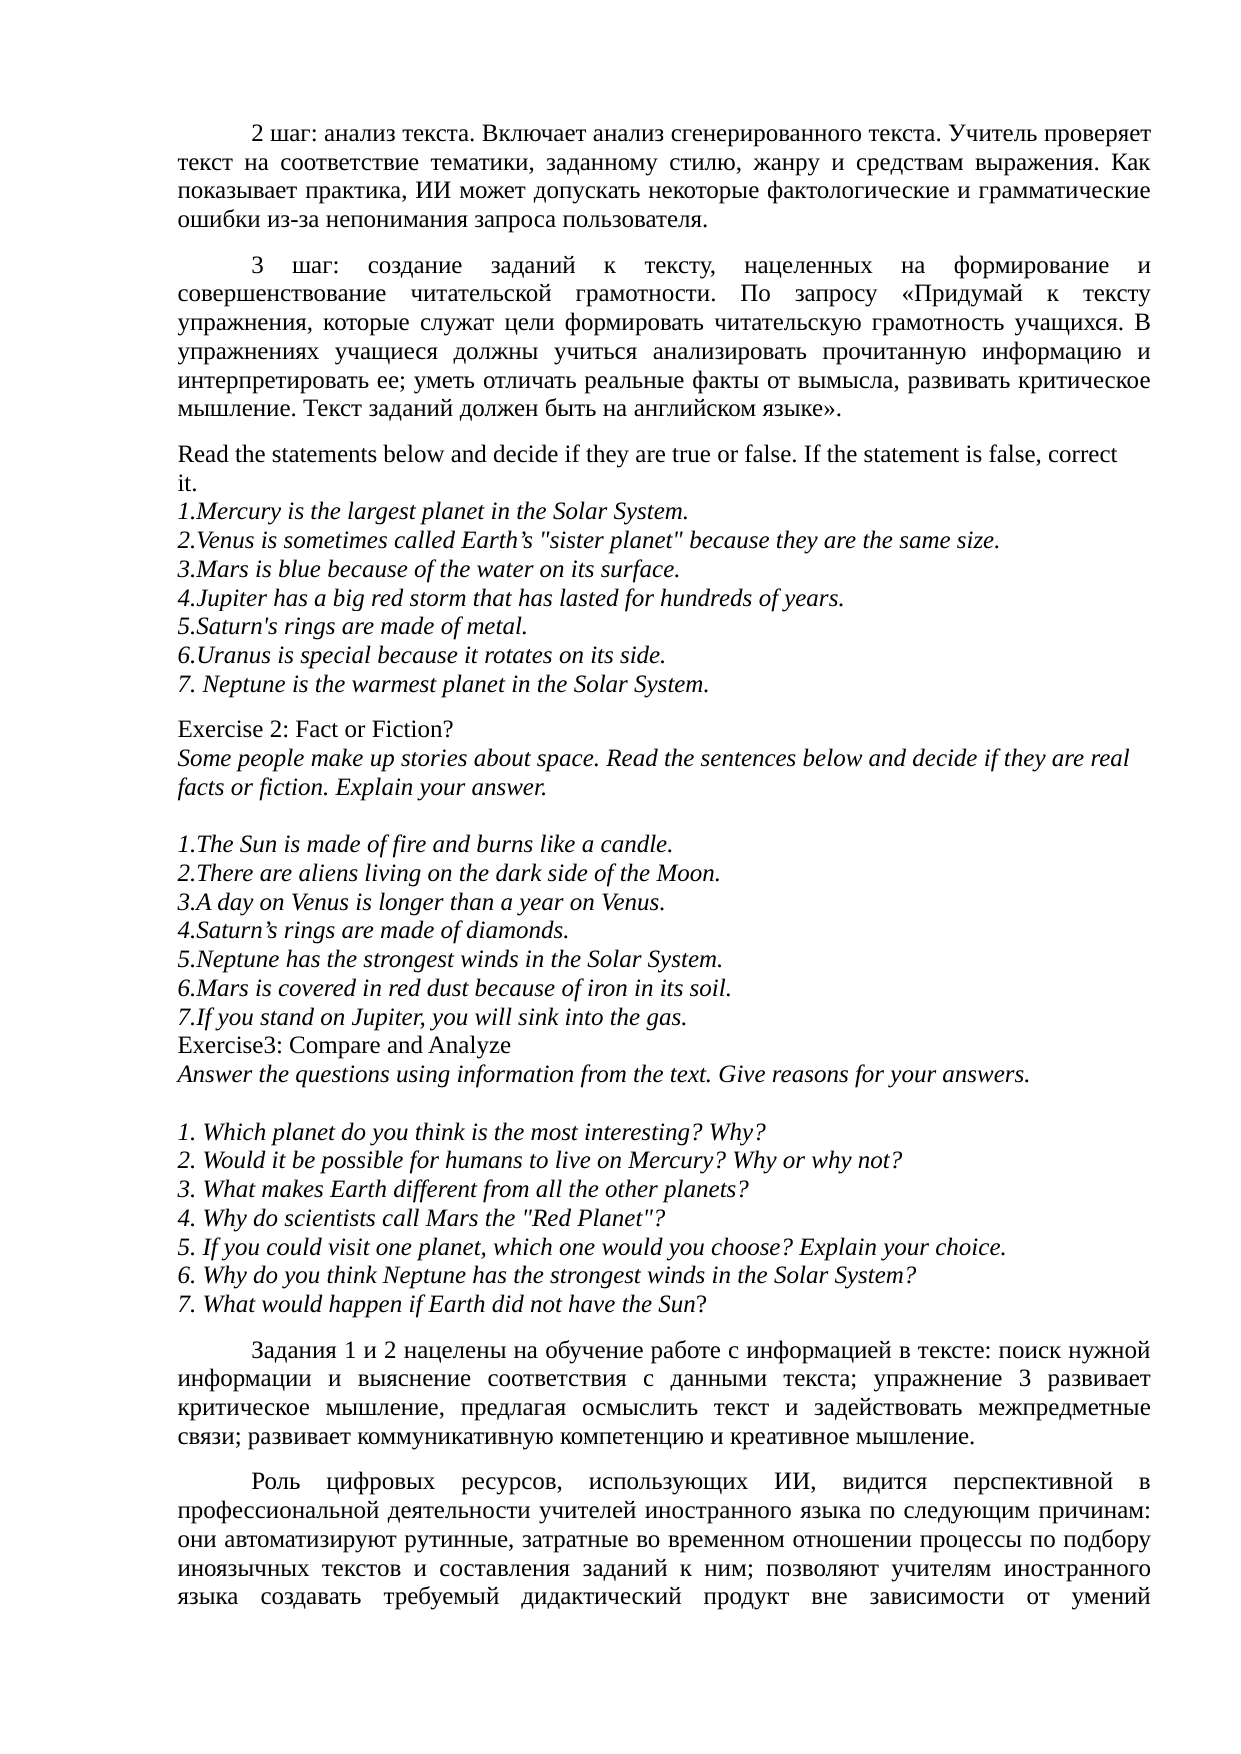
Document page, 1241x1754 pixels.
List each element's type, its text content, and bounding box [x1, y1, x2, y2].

text Exercise 2: Fact or Fiction? Some people make up stories about space. Read the sentences below and decide if they are real facts or fiction. Explain your answer. 1.The Sun is made of fire and burns like a candle. 2.There are aliens living on the dark side of the Moon. 3.A day on Venus is longer than a year on Venus. 4.Saturn’s rings are made of diamonds. 5.Neptune has the strongest winds in the Solar System. 6.Mars is covered in red dust because of iron in its soil. 7.If you stand on Jupiter, you will sink into the gas. Exercise3: Compare and Analyze Answer the questions using information from the text. Give reasons for your answers. 1. Which planet do you think is the most interesting? Why? 2. Would it be possible for humans to live on Mercury? Why or why not? 3. What makes Earth different from all the other planets? 4. Why do scientists call Mars the "Red Planet"? 5. If you could visit one planet, which one would you choose? Explain your choice. 6. Why do you think Neptune has the strongest winds in the Solar System? 7. What would happen if Earth did not have the Sun? [177, 714, 1152, 1318]
text 3 шаг: создание заданий к тексту, нацеленных на формирование и совершенствование читательской грамотности. По запросу «Придумай к тексту упражнения, которые служат цели формировать читательскую грамотность учащихся. В упражнениях учащиеся должны учиться анализировать прочитанную информацию и интерпретировать ее; уметь отличать реальные факты от вымысла, развивать критическое мышление. Текст заданий должен быть на английском языке». [177, 250, 1152, 422]
text Задания 1 и 2 нацелены на обучение работе с информацией в тексте: поиск нужной информации и выяснение соответствия с данными текста; упражнение 3 развивает критическое мышление, предлагая осмыслить текст и задействовать межпредметные связи; развивает коммуникативную компетенцию и креативное мышление. [177, 1335, 1152, 1450]
text Read the statements below and decide if they are true or false. If the statement is false, correct it. 1.Mercury is the largest planet in the Solar System. 2.Venus is sometimes called Earth’s "sister planet" because they are the same size. 3.Mars is blue because of the water on its surface. 4.Jupiter has a big red storm that has lasted for hundreds of years. 5.Saturn's rings are made of metal. 6.Uranus is special because it rotates on its side. 7. Neptune is the warmest planet in the Solar System. [214, 439, 1152, 698]
text 2 шаг: анализ текста. Включает анализ сгенерированного текста. Учитель проверяет текст на соответствие тематики, заданному стилю, жанру и средствам выражения. Как показывает практика, ИИ может допускать некоторые фактологические и грамматические ошибки из-за непонимания запроса пользователя. [177, 118, 1152, 233]
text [177, 1466, 1152, 1610]
